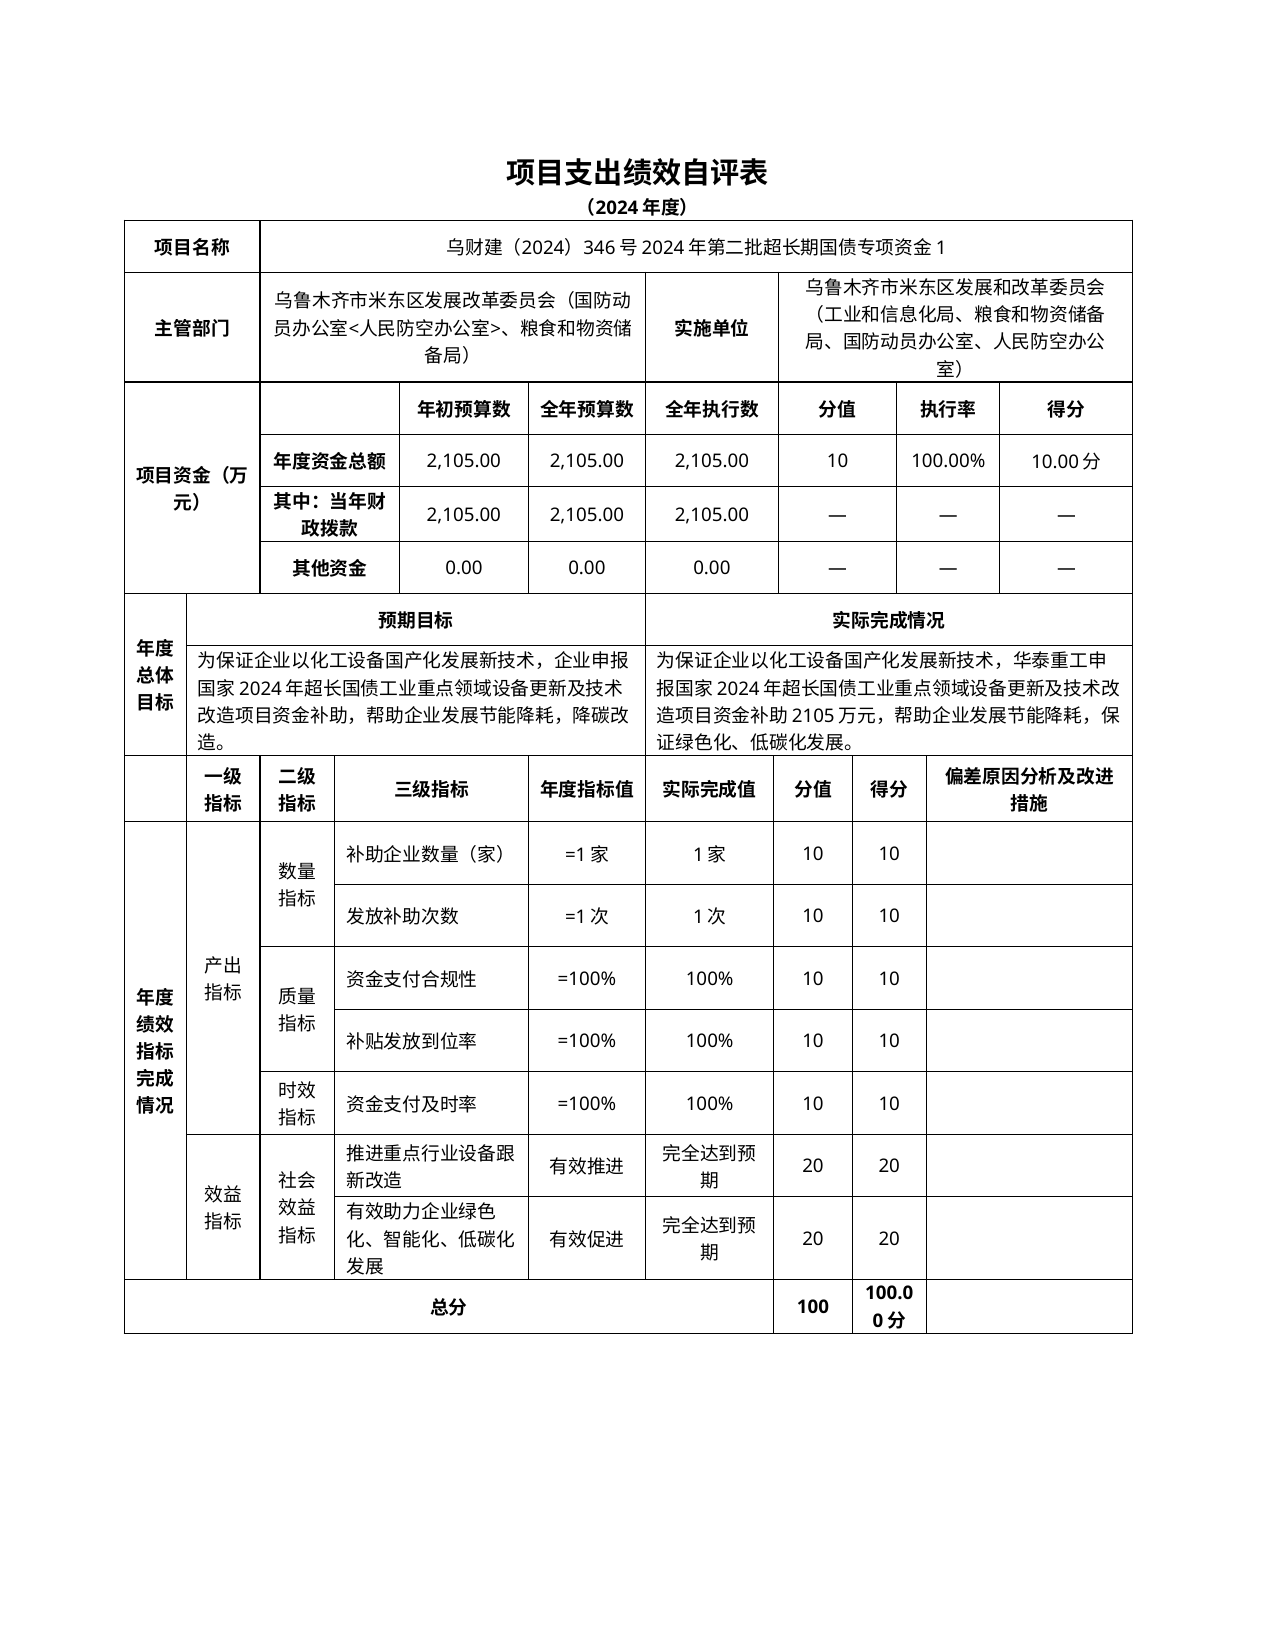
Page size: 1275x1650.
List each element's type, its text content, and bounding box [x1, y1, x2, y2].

table_cell [927, 947, 1132, 1008]
table_cell 乌鲁木齐市米东区发展改革委员会（国防动员办公室<人民防空办公室>、粮食和物资储备局） [261, 273, 645, 381]
table_cell 补助企业数量（家） [335, 822, 528, 883]
table_cell 2,105.00 [529, 487, 645, 541]
table_cell 乌鲁木齐市米东区发展和改革委员会（工业和信息化局、粮食和物资储备局、国防动员办公室、人民防空办公室） [779, 273, 1132, 381]
table_cell [927, 1280, 1132, 1332]
table_cell — [897, 487, 999, 541]
table_cell 10 [853, 885, 926, 946]
table_cell [927, 1135, 1132, 1196]
table_cell 0.00 [400, 542, 528, 593]
table_cell 分值 [774, 756, 852, 821]
table_cell — [897, 542, 999, 593]
table_cell 1家 [646, 822, 773, 883]
table_cell 年度总体目标 [125, 594, 186, 755]
table_cell 年度绩效指标完成情况 [125, 822, 186, 1279]
table_cell 20 [853, 1197, 926, 1279]
table_cell 质量指标 [261, 947, 334, 1071]
table_cell 1次 [646, 885, 773, 946]
table_cell [927, 822, 1132, 883]
table_cell 产出指标 [187, 822, 259, 1133]
table_cell 预期目标 [187, 594, 645, 645]
table_cell 时效指标 [261, 1072, 334, 1133]
table_cell 资金支付合规性 [335, 947, 528, 1008]
text （2024年度） [187, 192, 1087, 219]
text 项目支出绩效自评表 [187, 150, 1087, 192]
table_cell 10 [774, 947, 852, 1008]
table_cell [927, 1197, 1132, 1279]
table_cell 项目资金（万元） [125, 383, 259, 593]
table_cell [927, 1010, 1132, 1071]
table_cell 有效助力企业绿色化、智能化、低碳化发展 [335, 1197, 528, 1279]
table_cell 10 [774, 822, 852, 883]
table_cell 实际完成情况 [646, 594, 1132, 645]
table_cell 100% [646, 1010, 773, 1071]
table_cell 补贴发放到位率 [335, 1010, 528, 1071]
table_cell 完全达到预期 [646, 1197, 773, 1279]
table_cell 10 [779, 435, 896, 486]
table_cell 执行率 [897, 383, 999, 433]
table_cell 为保证企业以化工设备国产化发展新技术，华泰重工申报国家2024年超长国债工业重点领域设备更新及技术改造项目资金补助2105万元，帮助企业发展节能降耗，保证绿色化、低碳化发展。 [646, 646, 1132, 755]
table_cell 100% [646, 1072, 773, 1133]
table_cell [261, 383, 399, 433]
table_cell 2,105.00 [529, 435, 645, 486]
table_cell 10 [774, 1010, 852, 1071]
table_cell 100.00% [897, 435, 999, 486]
table_cell 数量指标 [261, 822, 334, 946]
table_cell =100% [529, 1010, 645, 1071]
table_cell 100% [646, 947, 773, 1008]
table_cell 全年预算数 [529, 383, 645, 433]
table_cell 20 [774, 1135, 852, 1196]
table_cell 2,105.00 [646, 487, 778, 541]
table_cell 效益指标 [187, 1135, 259, 1279]
table_cell 20 [853, 1135, 926, 1196]
table_cell =100% [529, 1072, 645, 1133]
table_cell 社会效益指标 [261, 1135, 334, 1279]
table_cell 100 [774, 1280, 852, 1332]
table_cell 年初预算数 [400, 383, 528, 433]
table_cell 为保证企业以化工设备国产化发展新技术，企业申报国家2024年超长国债工业重点领域设备更新及技术改造项目资金补助，帮助企业发展节能降耗，降碳改造。 [187, 646, 645, 755]
table_cell 10 [774, 885, 852, 946]
table_cell 三级指标 [335, 756, 528, 821]
table_cell 年度指标值 [529, 756, 645, 821]
table_cell 有效推进 [529, 1135, 645, 1196]
table_cell 2,105.00 [400, 435, 528, 486]
table_cell 10 [774, 1072, 852, 1133]
table_cell 20 [774, 1197, 852, 1279]
table_cell 得分 [853, 756, 926, 821]
table_cell 推进重点行业设备跟新改造 [335, 1135, 528, 1196]
table_cell 年度资金总额 [261, 435, 399, 486]
table_cell 实施单位 [646, 273, 778, 381]
table_cell — [779, 487, 896, 541]
table_cell =1次 [529, 885, 645, 946]
table_cell 10 [853, 947, 926, 1008]
table_cell [125, 756, 186, 821]
table_cell 二级指标 [261, 756, 334, 821]
table_cell 分值 [779, 383, 896, 433]
table_header 项目名称 [125, 221, 259, 272]
table_cell 其中：当年财政拨款 [261, 487, 399, 541]
table_cell =1家 [529, 822, 645, 883]
table_cell — [779, 542, 896, 593]
table_cell [927, 885, 1132, 946]
table_cell 资金支付及时率 [335, 1072, 528, 1133]
table_cell 10.00分 [1000, 435, 1132, 486]
table_cell — [1000, 487, 1132, 541]
table_header 乌财建（2024）346号2024年第二批超长期国债专项资金1 [261, 221, 1132, 272]
table_cell 全年执行数 [646, 383, 778, 433]
table_cell 10 [853, 822, 926, 883]
table_cell 得分 [1000, 383, 1132, 433]
table_cell 0.00 [646, 542, 778, 593]
table_cell =100% [529, 947, 645, 1008]
table_cell — [1000, 542, 1132, 593]
table_cell 2,105.00 [400, 487, 528, 541]
table_cell 0.00 [529, 542, 645, 593]
table_cell 总分 [125, 1280, 773, 1332]
table_cell 2,105.00 [646, 435, 778, 486]
table_cell 发放补助次数 [335, 885, 528, 946]
table_cell [927, 1072, 1132, 1133]
table_cell 主管部门 [125, 273, 259, 381]
table_cell 其他资金 [261, 542, 399, 593]
table_cell 实际完成值 [646, 756, 773, 821]
table_cell 完全达到预期 [646, 1135, 773, 1196]
table_cell 有效促进 [529, 1197, 645, 1279]
table_cell 一级指标 [187, 756, 259, 821]
table_cell 10 [853, 1072, 926, 1133]
table_cell 100.00分 [853, 1280, 926, 1332]
table_cell 10 [853, 1010, 926, 1071]
table_cell 偏差原因分析及改进措施 [927, 756, 1132, 821]
